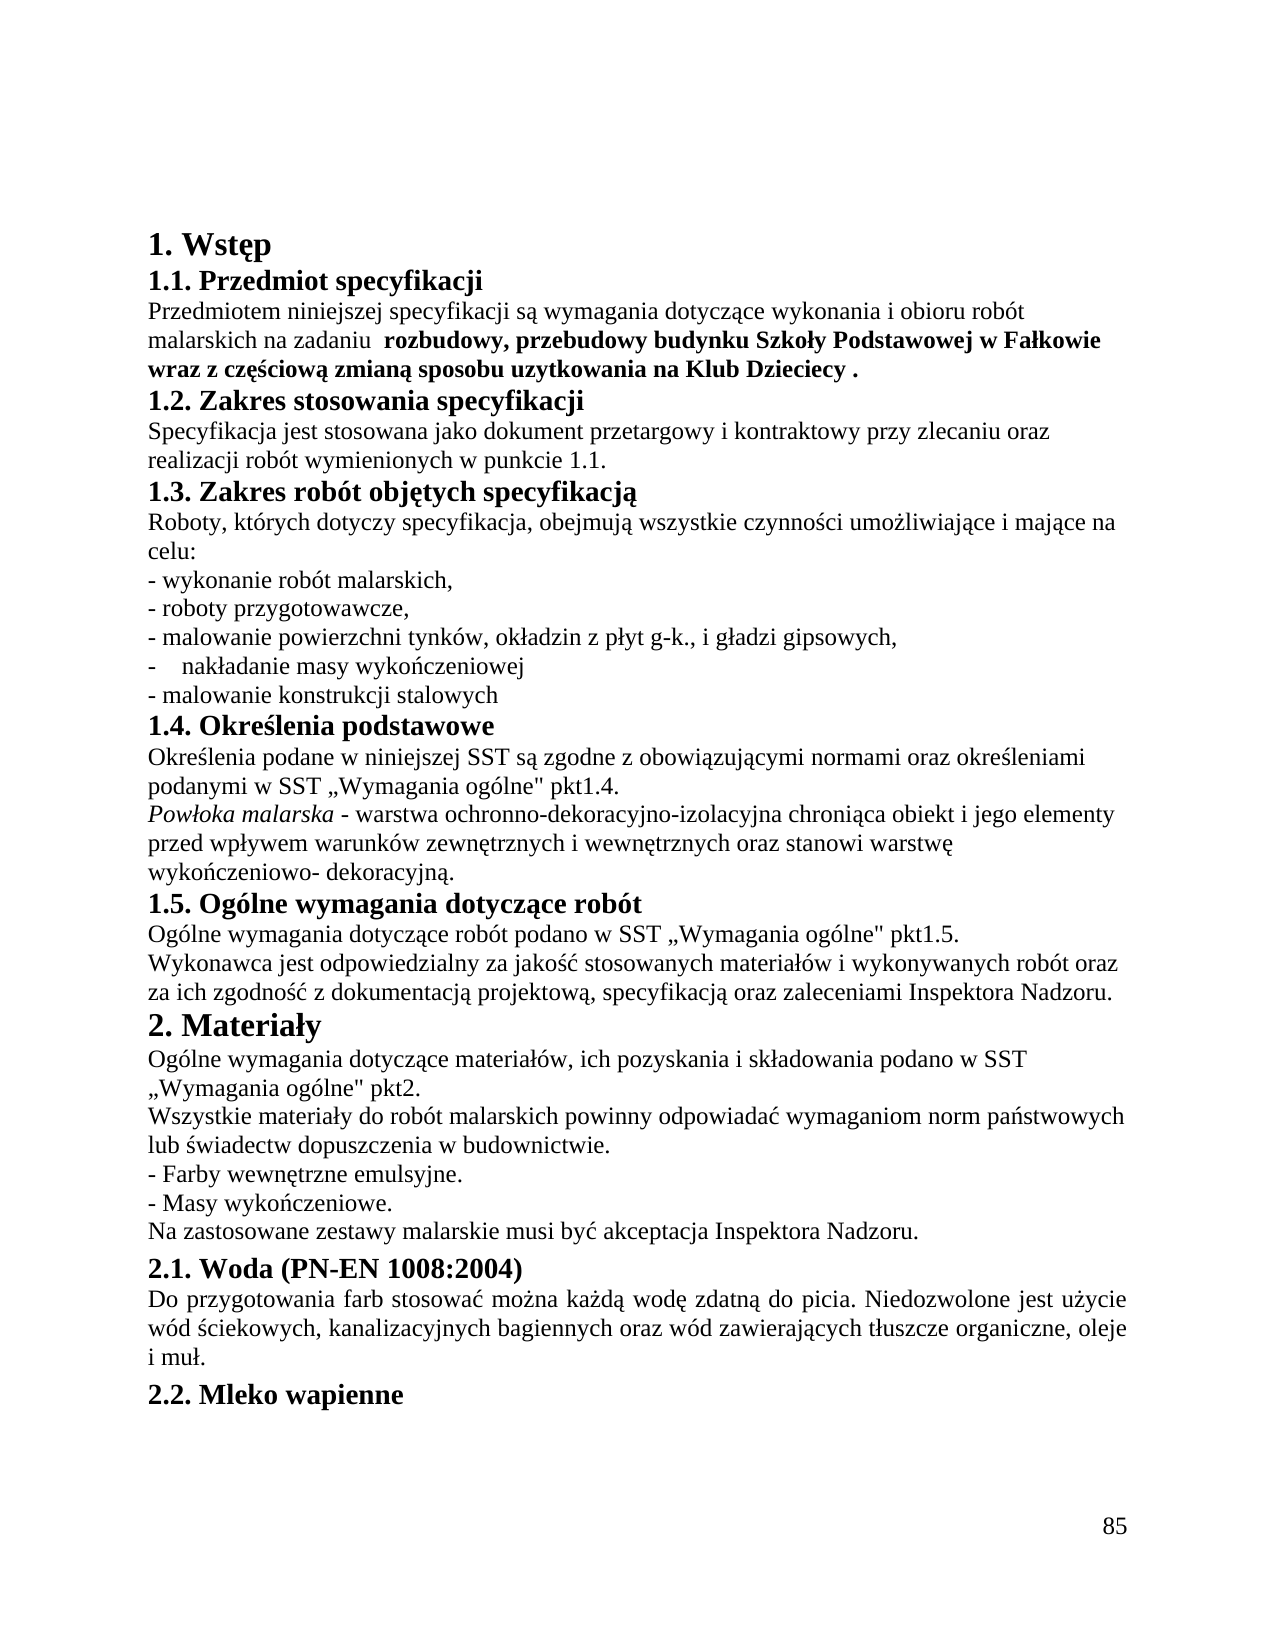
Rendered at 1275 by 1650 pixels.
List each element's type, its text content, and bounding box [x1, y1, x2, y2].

text - malowanie konstrukcji stalowych [148, 680, 1127, 708]
text - Farby wewnętrzne emulsyjne. [148, 1159, 1127, 1188]
text 1.4. Określenia podstawowe [148, 708, 1127, 742]
text Ogólne wymagania dotyczące robót podano w SST „Wymagania ogólne" pkt1.5. [148, 919, 1127, 948]
text Do przygotowania farb stosować można każdą wodę zdatną do picia. Niedozwolone jest użycie wód ściekowych, kanalizacyjnych bagiennych oraz wód zawierających tłuszcze organiczne, oleje i muł. [148, 1284, 1127, 1371]
text 2.1. Woda (PN-EN 1008:2004) [148, 1251, 1127, 1284]
text - malowanie powierzchni tynków, okładzin z płyt g-k., i gładzi gipsowych, [148, 622, 1127, 651]
text Ogólne wymagania dotyczące materiałów, ich pozyskania i składowania podano w SST „Wymagania ogólne" pkt2. [148, 1044, 1127, 1101]
text Na zastosowane zestawy malarskie musi być akceptacja Inspektora Nadzoru. [148, 1216, 1127, 1245]
text - Masy wykończeniowe. [148, 1188, 1127, 1216]
text 1.5. Ogólne wymagania dotyczące robót [148, 886, 1127, 919]
text Określenia podane w niniejszej SST są zgodne z obowiązującymi normami oraz określeniami podanymi w SST „Wymagania ogólne" pkt1.4. [148, 742, 1127, 799]
text - roboty przygotowawcze, [148, 593, 1127, 622]
text Wszystkie materiały do robót malarskich powinny odpowiadać wymaganiom norm państwowych lub świadectw dopuszczenia w budownictwie. [148, 1101, 1127, 1159]
text 1.3. Zakres robót objętych specyfikacją [148, 474, 1127, 507]
text Powłoka malarska - warstwa ochronno-dekoracyjno-izolacyjna chroniąca obiekt i jego elementy przed wpływem warunków zewnętrznych i wewnętrznych oraz stanowi warstwę wykończeniowo- dekoracyjną. [148, 799, 1127, 886]
text - wykonanie robót malarskich, [148, 565, 1127, 593]
text 1.2. Zakres stosowania specyfikacji [148, 383, 1127, 416]
text Przedmiotem niniejszej specyfikacji są wymagania dotyczące wykonania i obioru robót malarskich na zadaniu rozbudowy, przebudowy budynku Szkoły Podstawowej w Fałkowie wraz z częściową zmianą sposobu uzytkowania na Klub Dzieciecy . [148, 296, 1127, 383]
text Roboty, których dotyczy specyfikacja, obejmują wszystkie czynności umożliwiające i mające na celu: [148, 507, 1127, 565]
text 2. Materiały [148, 1006, 1127, 1044]
text 1. Wstęp [148, 224, 1127, 263]
text Wykonawca jest odpowiedzialny za jakość stosowanych materiałów i wykonywanych robót oraz za ich zgodność z dokumentacją projektową, specyfikacją oraz zaleceniami Inspektora Nadzoru. [148, 948, 1127, 1006]
text 1.1. Przedmiot specyfikacji [148, 263, 1127, 296]
text 2.2. Mleko wapienne [148, 1377, 1127, 1410]
text - nakładanie masy wykończeniowej [148, 651, 1127, 680]
text Specyfikacja jest stosowana jako dokument przetargowy i kontraktowy przy zlecaniu oraz realizacji robót wymienionych w punkcie 1.1. [148, 416, 1127, 474]
